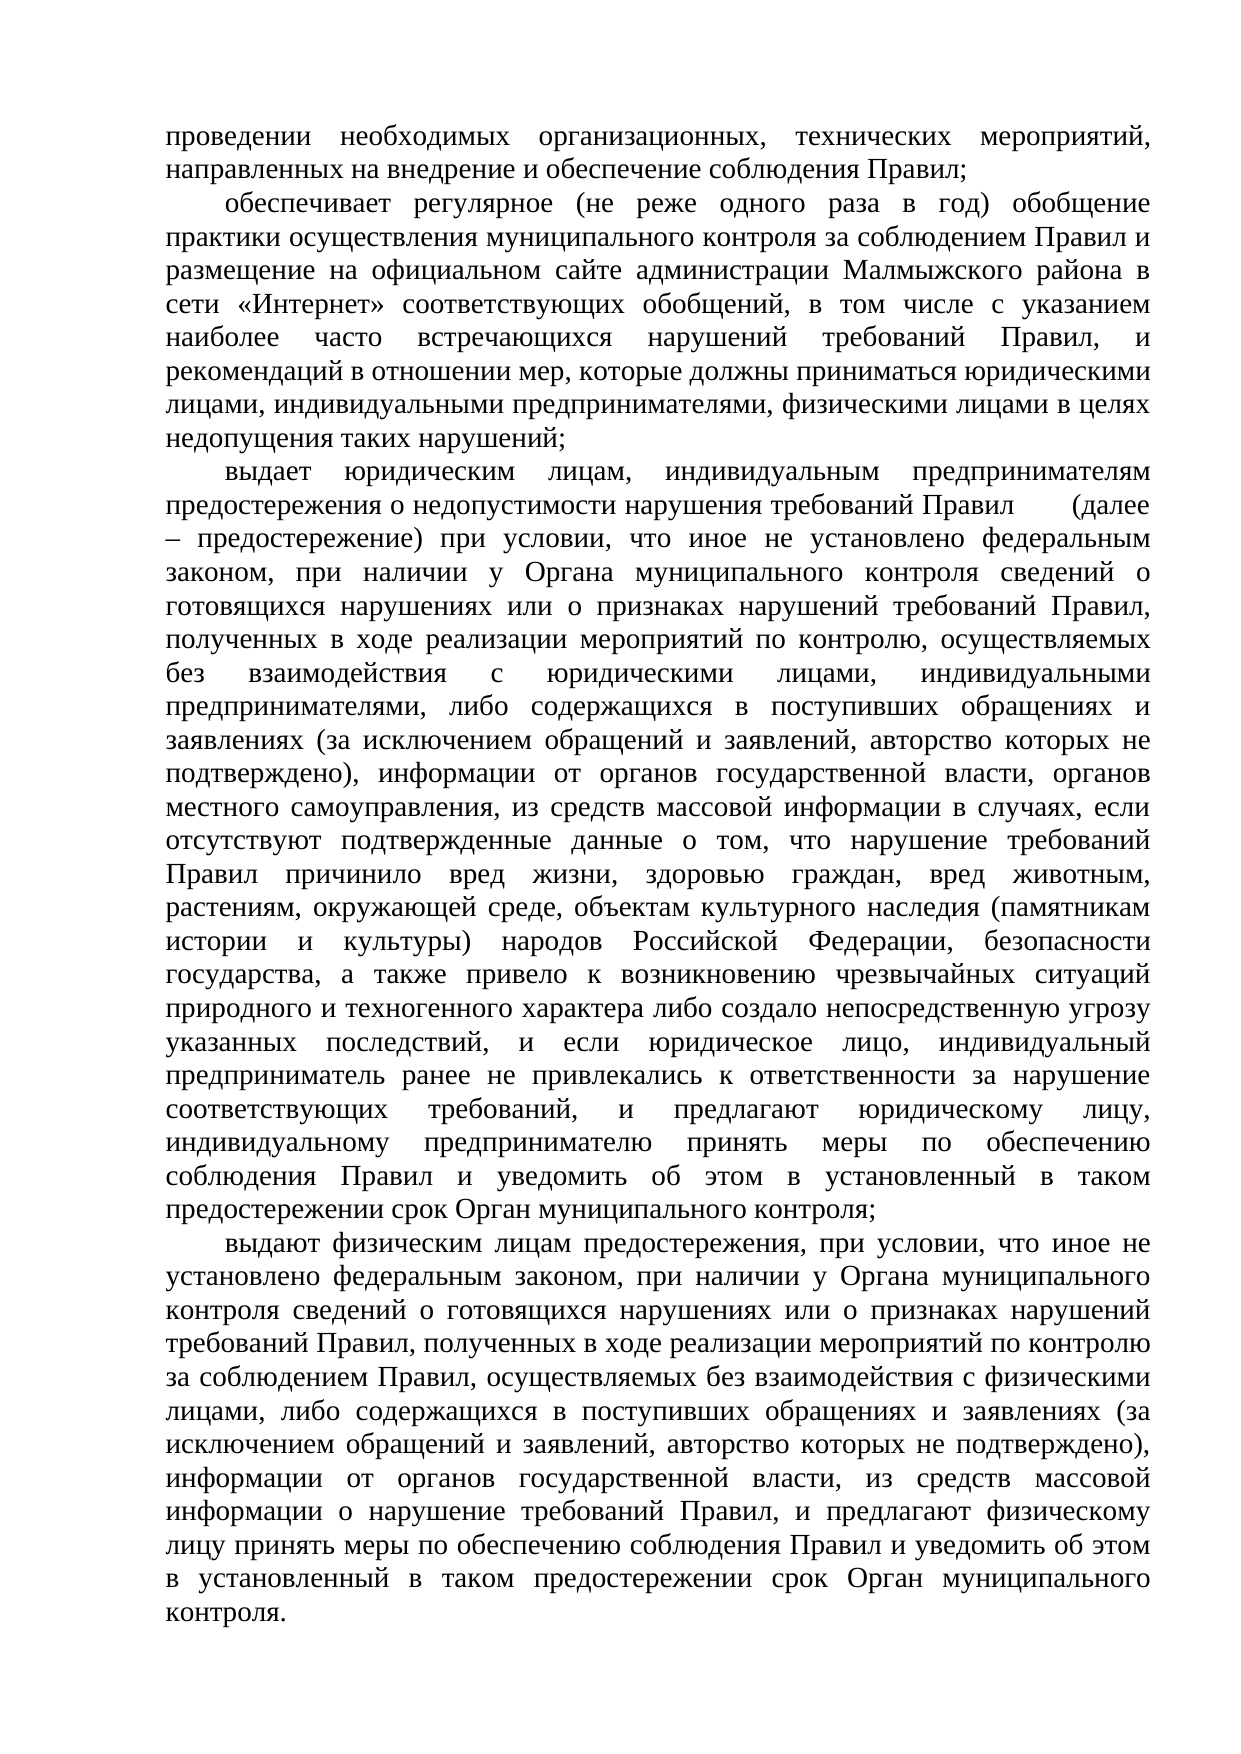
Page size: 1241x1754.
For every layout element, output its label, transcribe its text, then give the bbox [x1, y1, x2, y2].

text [165, 118, 1152, 185]
text выдает юридическим лицам, индивидуальным предпринимателям предостережения о недопустимости нарушения требований Правил (далее – предостережение) при условии, что иное не установлено федеральным законом, при наличии у Органа муниципального контроля сведений о готовящихся нарушениях или о признаках нарушений требований Правил, полученных в ходе реализации мероприятий по контролю, осуществляемых без взаимодействия с юридическими лицами, индивидуальными предпринимателями, либо содержащихся в поступивших обращениях и заявлениях (за исключением обращений и заявлений, авторство которых не подтверждено), информации от органов государственной власти, органов местного самоуправления, из средств массовой информации в случаях, если отсутствуют подтвержденные данные о том, что нарушение требований Правил причинило вред жизни, здоровью граждан, вред животным, растениям, окружающей среде, объектам культурного наследия (памятникам истории и культуры) народов Российской Федерации, безопасности государства, а также привело к возникновению чрезвычайных ситуаций природного и техногенного характера либо создало непосредственную угрозу указанных последствий, и если юридическое лицо, индивидуальный предприниматель ранее не привлекались к ответственности за нарушение соответствующих требований, и предлагают юридическому лицу, индивидуальному предпринимателю принять меры по обеспечению соблюдения Правил и уведомить об этом в установленный в таком предостережении срок Орган муниципального контроля; [165, 453, 1152, 1225]
text выдают физическим лицам предостережения, при условии, что иное не установлено федеральным законом, при наличии у Органа муниципального контроля сведений о готовящихся нарушениях или о признаках нарушений требований Правил, полученных в ходе реализации мероприятий по контролю за соблюдением Правил, осуществляемых без взаимодействия с физическими лицами, либо содержащихся в поступивших обращениях и заявлениях (за исключением обращений и заявлений, авторство которых не подтверждено), информации от органов государственной власти, из средств массовой информации о нарушение требований Правил, и предлагают физическому лицу принять меры по обеспечению соблюдения Правил и уведомить об этом в установленный в таком предостережении срок Орган муниципального контроля. [165, 1225, 1152, 1627]
text обеспечивает регулярное (не реже одного раза в год) обобщение практики осуществления муниципального контроля за соблюдением Правил и размещение на официальном сайте администрации Малмыжского района в сети «Интернет» соответствующих обобщений, в том числе с указанием наиболее часто встречающихся нарушений требований Правил, и рекомендаций в отношении мер, которые должны приниматься юридическими лицами, индивидуальными предпринимателями, физическими лицами в целях недопущения таких нарушений; [165, 185, 1152, 453]
